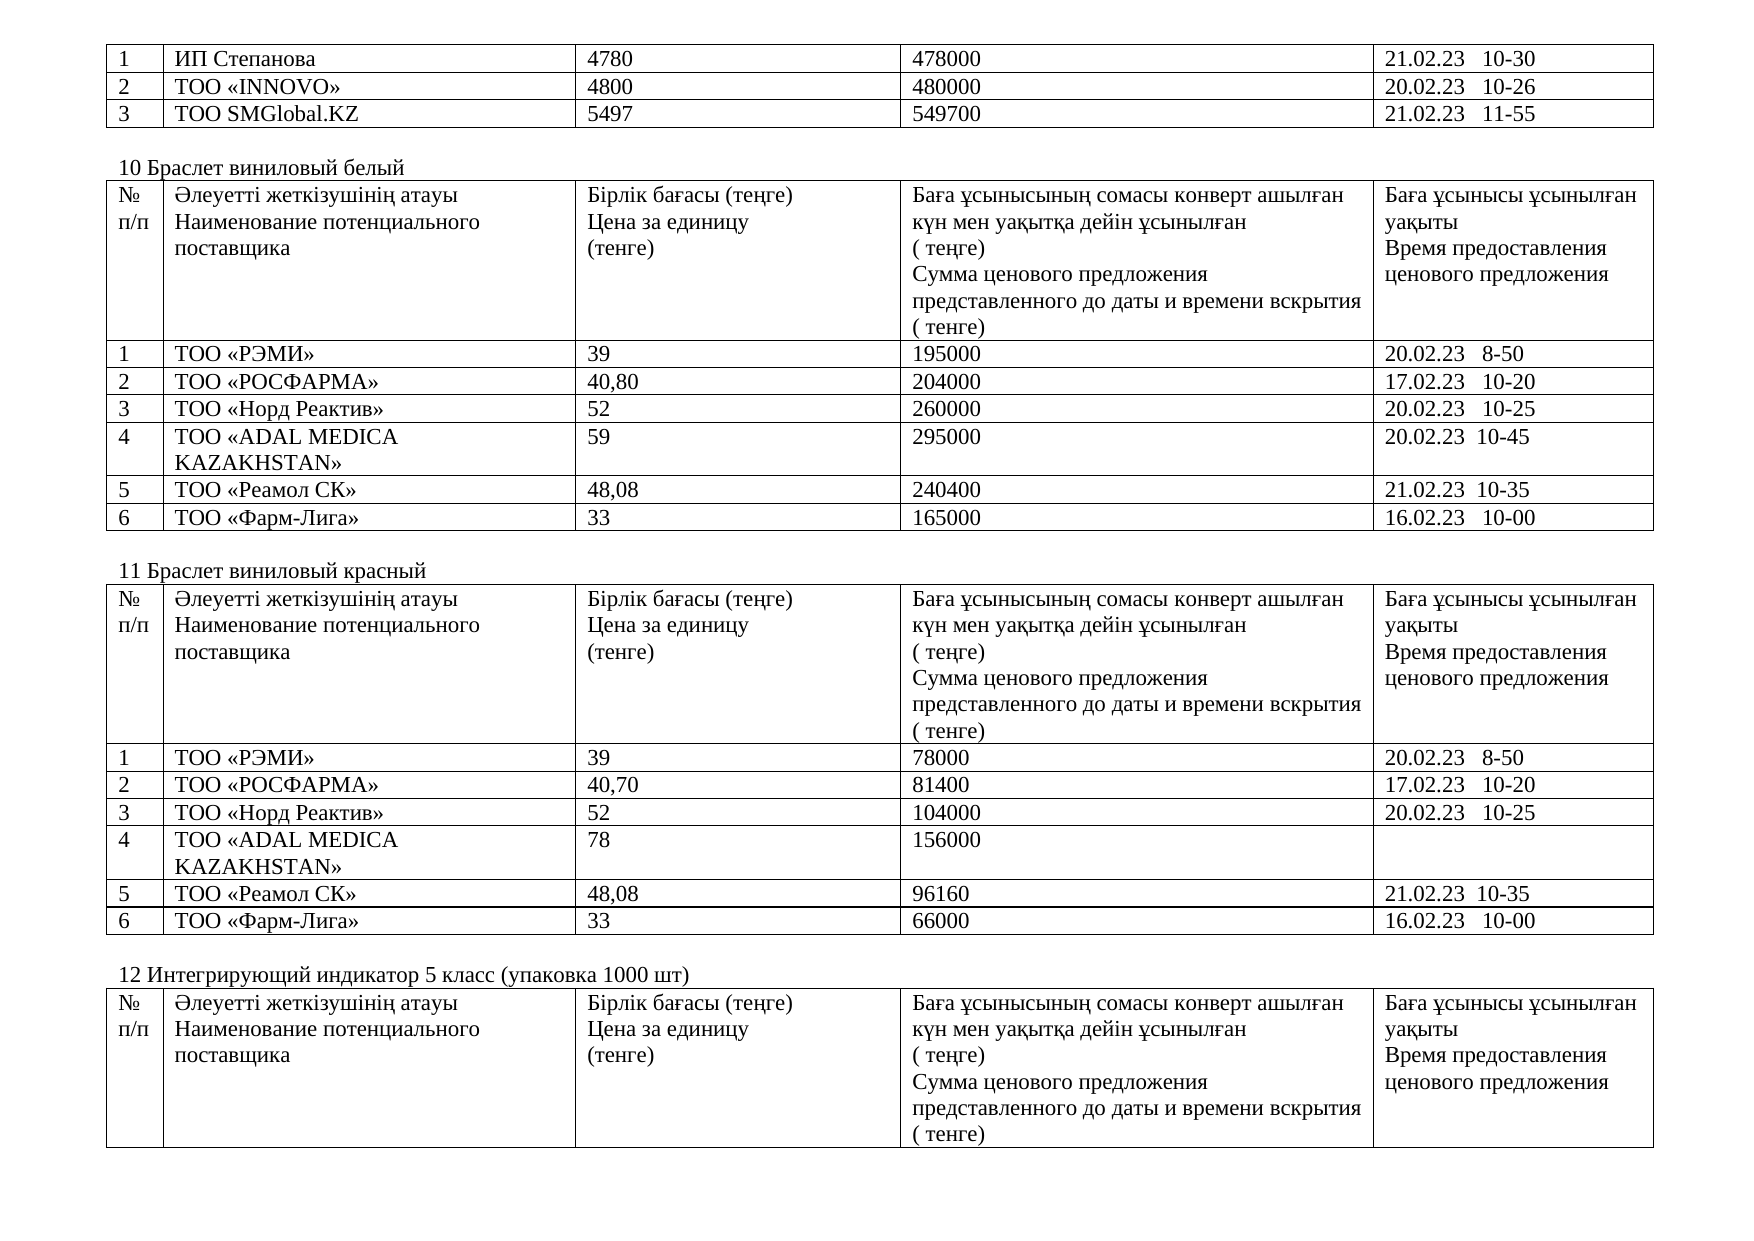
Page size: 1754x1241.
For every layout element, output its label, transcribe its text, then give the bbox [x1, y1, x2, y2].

text 10 Браслет виниловый белый [118, 154, 1636, 180]
table_cell 78000 [901, 744, 1373, 771]
table_cell 240400 [901, 476, 1373, 503]
table_cell 33 [576, 504, 900, 530]
table_cell 4780 [576, 45, 900, 72]
table_cell ТОО «Реамол СК» [164, 476, 575, 503]
table_cell 3 [107, 395, 163, 422]
table_cell 3 [107, 799, 163, 825]
table_cell 5 [107, 880, 163, 906]
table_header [576, 181, 900, 339]
table_cell [1374, 826, 1653, 879]
table_cell 5497 [576, 100, 900, 127]
table_header Бірлік бағасы (теңге) Цена за единицу (тенге) [576, 989, 900, 1147]
table_cell ТОО «Фарм-Лига» [164, 504, 575, 530]
table_cell ТОО SMGlobal.KZ [164, 100, 575, 127]
table_cell 17.02.23 10-20 [1374, 772, 1653, 798]
table_cell 6 [107, 908, 163, 934]
table_cell 5 [107, 476, 163, 503]
table_cell 104000 [901, 799, 1373, 825]
table_cell 480000 [901, 73, 1373, 99]
table_cell 295000 [901, 423, 1373, 475]
table_cell 39 [576, 341, 900, 367]
table_cell ТОО «Норд Реактив» [164, 799, 575, 825]
table_header Баға ұсынысы ұсынылған уақыты Время предоставления ценового предложения [1374, 585, 1653, 743]
table_cell 2 [107, 368, 163, 394]
table_cell 2 [107, 772, 163, 798]
table_cell 66000 [901, 908, 1373, 934]
table_cell 59 [576, 423, 900, 475]
table_cell 52 [576, 395, 900, 422]
table_cell ТОО «Норд Реактив» [164, 395, 575, 422]
table_cell 204000 [901, 368, 1373, 394]
table_cell 1 [107, 45, 163, 72]
table_cell 3 [107, 100, 163, 127]
table_header Әлеуетті жеткізушінің атауы Наименование потенциального поставщика [164, 585, 575, 743]
table_cell 4 [107, 826, 163, 879]
table_cell 40,70 [576, 772, 900, 798]
table_cell ИП Степанова [164, 45, 575, 72]
table_cell 21.02.23 10-30 [1374, 45, 1653, 72]
table_cell ТОО «Реамол СК» [164, 880, 575, 906]
table_cell 195000 [901, 341, 1373, 367]
table_cell 4800 [576, 73, 900, 99]
table_cell 20.02.23 10-26 [1374, 73, 1653, 99]
table_cell 81400 [901, 772, 1373, 798]
table_cell ТОО «INNOVO» [164, 73, 575, 99]
table_cell 20.02.23 10-45 [1374, 423, 1653, 475]
table_cell 20.02.23 8-50 [1374, 341, 1653, 367]
table_cell 17.02.23 10-20 [1374, 368, 1653, 394]
table_cell 21.02.23 11-55 [1374, 100, 1653, 127]
table_cell 40,80 [576, 368, 900, 394]
table_cell ТОО «Фарм-Лига» [164, 908, 575, 934]
table_cell 78 [576, 826, 900, 879]
table_cell ТОО «АDAL MEDICA KAZAKHSTAN» [164, 423, 575, 475]
table_cell 52 [576, 799, 900, 825]
table_cell 4 [107, 423, 163, 475]
table_cell 1 [107, 744, 163, 771]
table_cell 33 [576, 908, 900, 934]
table_cell 478000 [901, 45, 1373, 72]
table_header № п/п [107, 585, 163, 743]
table_cell ТОО «РЭМИ» [164, 341, 575, 367]
table_cell 21.02.23 10-35 [1374, 880, 1653, 906]
table_cell 20.02.23 10-25 [1374, 395, 1653, 422]
table_cell ТОО «РЭМИ» [164, 744, 575, 771]
text 11 Браслет виниловый красный [118, 558, 1636, 584]
text 12 Интегрирующий индикатор 5 класс (упаковка 1000 шт) [118, 961, 1636, 988]
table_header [164, 181, 575, 339]
table_cell 260000 [901, 395, 1373, 422]
table_header № п/п [107, 181, 163, 339]
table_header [1374, 181, 1653, 339]
table_cell 39 [576, 744, 900, 771]
table_cell 165000 [901, 504, 1373, 530]
table_cell 1 [107, 341, 163, 367]
table_cell ТОО «РОСФАРМА» [164, 772, 575, 798]
table_cell 20.02.23 8-50 [1374, 744, 1653, 771]
table_cell 6 [107, 504, 163, 530]
table_header Бірлік бағасы (теңге) Цена за единицу (тенге) [576, 585, 900, 743]
table_cell 16.02.23 10-00 [1374, 504, 1653, 530]
table_header № п/п [107, 989, 163, 1147]
table_cell 48,08 [576, 476, 900, 503]
table_header Әлеуетті жеткізушінің атауы Наименование потенциального поставщика [164, 989, 575, 1147]
table_cell 16.02.23 10-00 [1374, 908, 1653, 934]
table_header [901, 181, 1373, 339]
table_cell 549700 [901, 100, 1373, 127]
table_cell 2 [107, 73, 163, 99]
table_header Баға ұсынысы ұсынылған уақыты Время предоставления ценового предложения [1374, 989, 1653, 1147]
table_cell 48,08 [576, 880, 900, 906]
table_cell 96160 [901, 880, 1373, 906]
table_cell ТОО «РОСФАРМА» [164, 368, 575, 394]
table_cell ТОО «АDAL MEDICA KAZAKHSTAN» [164, 826, 575, 879]
table_cell 20.02.23 10-25 [1374, 799, 1653, 825]
table_cell 156000 [901, 826, 1373, 879]
table_cell 21.02.23 10-35 [1374, 476, 1653, 503]
